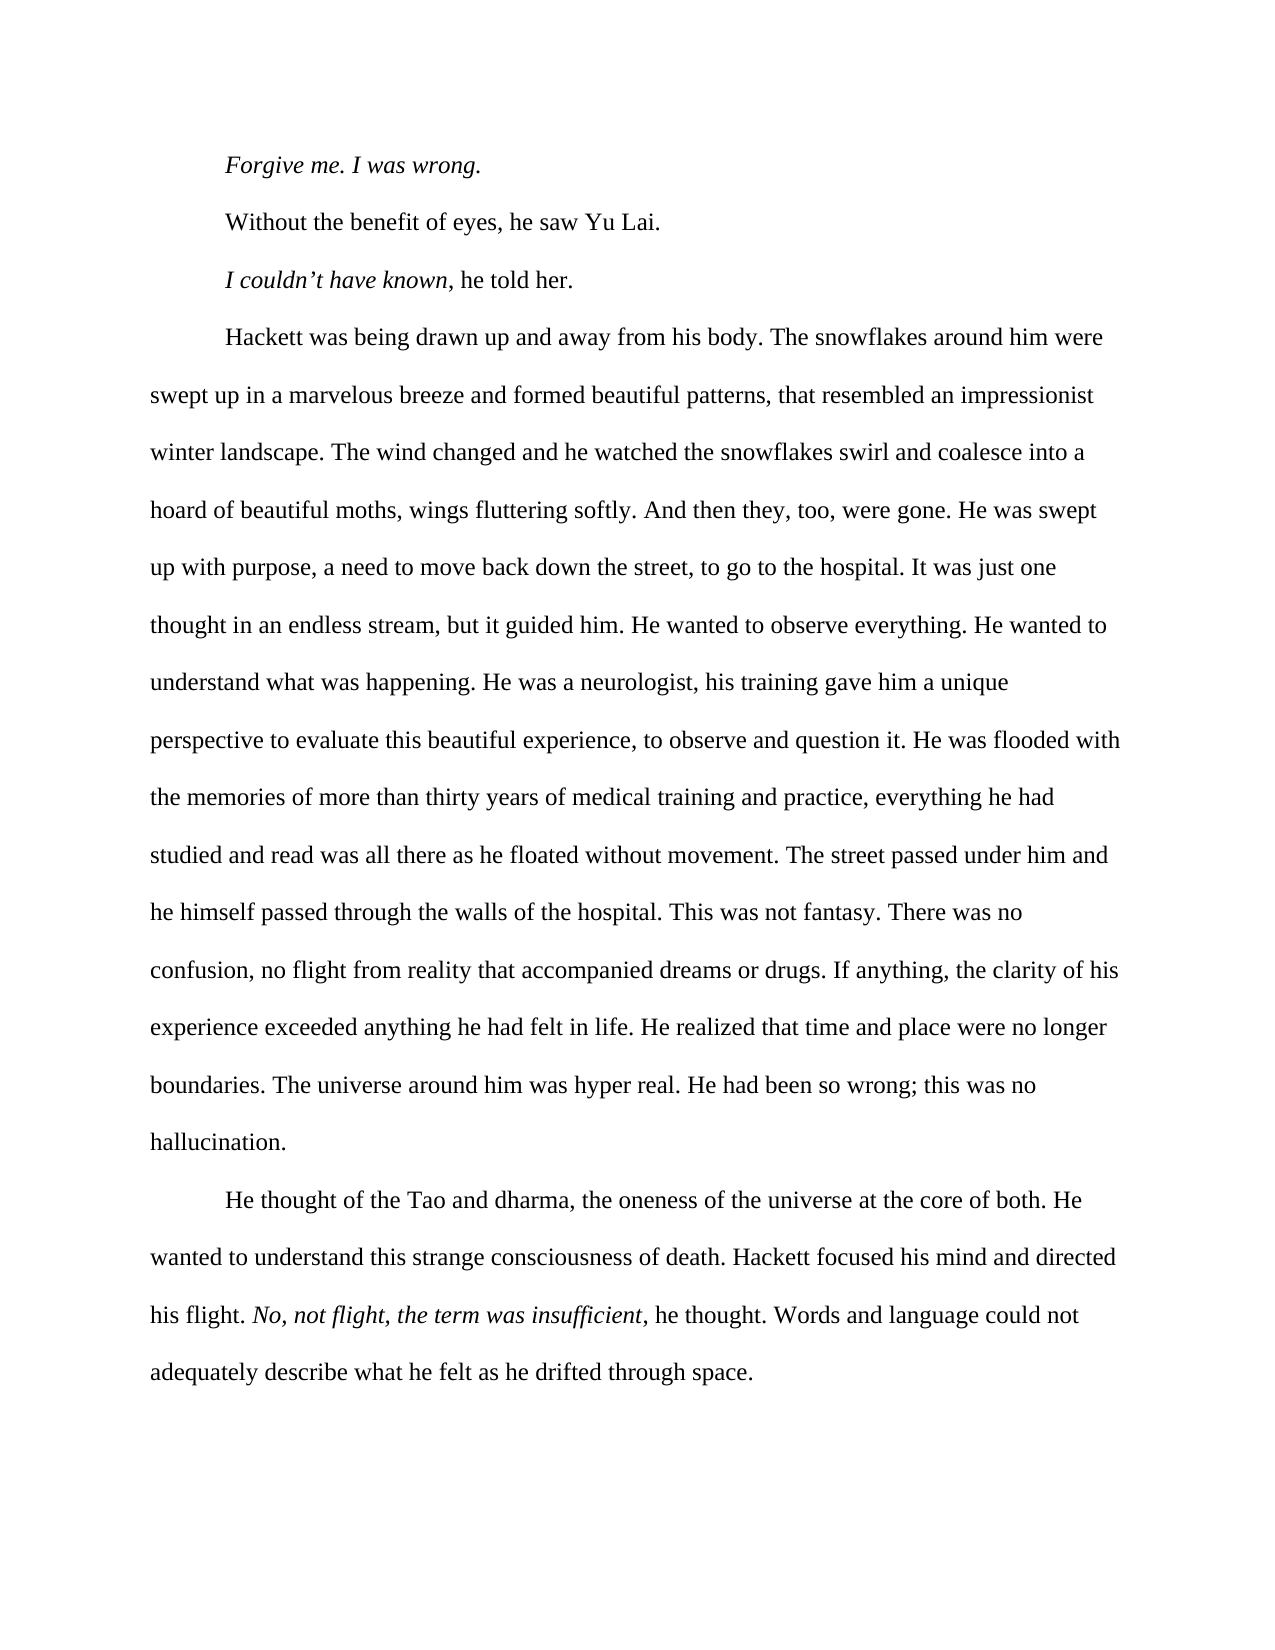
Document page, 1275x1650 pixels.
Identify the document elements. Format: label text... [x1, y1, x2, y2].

text I couldn’t have known, he told her. [150, 265, 1125, 294]
text Hackett was being drawn up and away from his body. The snowflakes around him were swept up in a marvelous breeze and formed beautiful patterns, that resembled an impressionist winter landscape. The wind changed and he watched the snowflakes swirl and coalesce into a hoard of beautiful moths, wings fluttering softly. And then they, too, were gone. He was swept up with purpose, a need to move back down the street, to go to the hospital. It was just one thought in an endless stream, but it guided him. He wanted to observe everything. He wanted to understand what was happening. He was a neurologist, his training gave him a unique perspective to evaluate this beautiful experience, to observe and question it. He was flooded with the memories of more than thirty years of medical training and practice, everything he had studied and read was all there as he floated without movement. The street passed under him and he himself passed through the walls of the hospital. This was not fantasy. There was no confusion, no flight from reality that accompanied dreams or drugs. If anything, the clarity of his experience exceeded anything he had felt in life. He realized that time and place were no longer boundaries. The universe around him was hyper real. He had been so wrong; this was no hallucination. [150, 322, 1125, 1156]
text Without the benefit of eyes, he saw Yu Lai. [150, 207, 1125, 236]
text Forgive me. I was wrong. [150, 150, 1125, 179]
text He thought of the Tao and dharma, the oneness of the universe at the core of both. He wanted to understand this strange consciousness of death. Hackett focused his mind and directed his flight. No, not flight, the term was insufficient, he thought. Words and language could not adequately describe what he felt as he drifted through space. [150, 1185, 1125, 1386]
